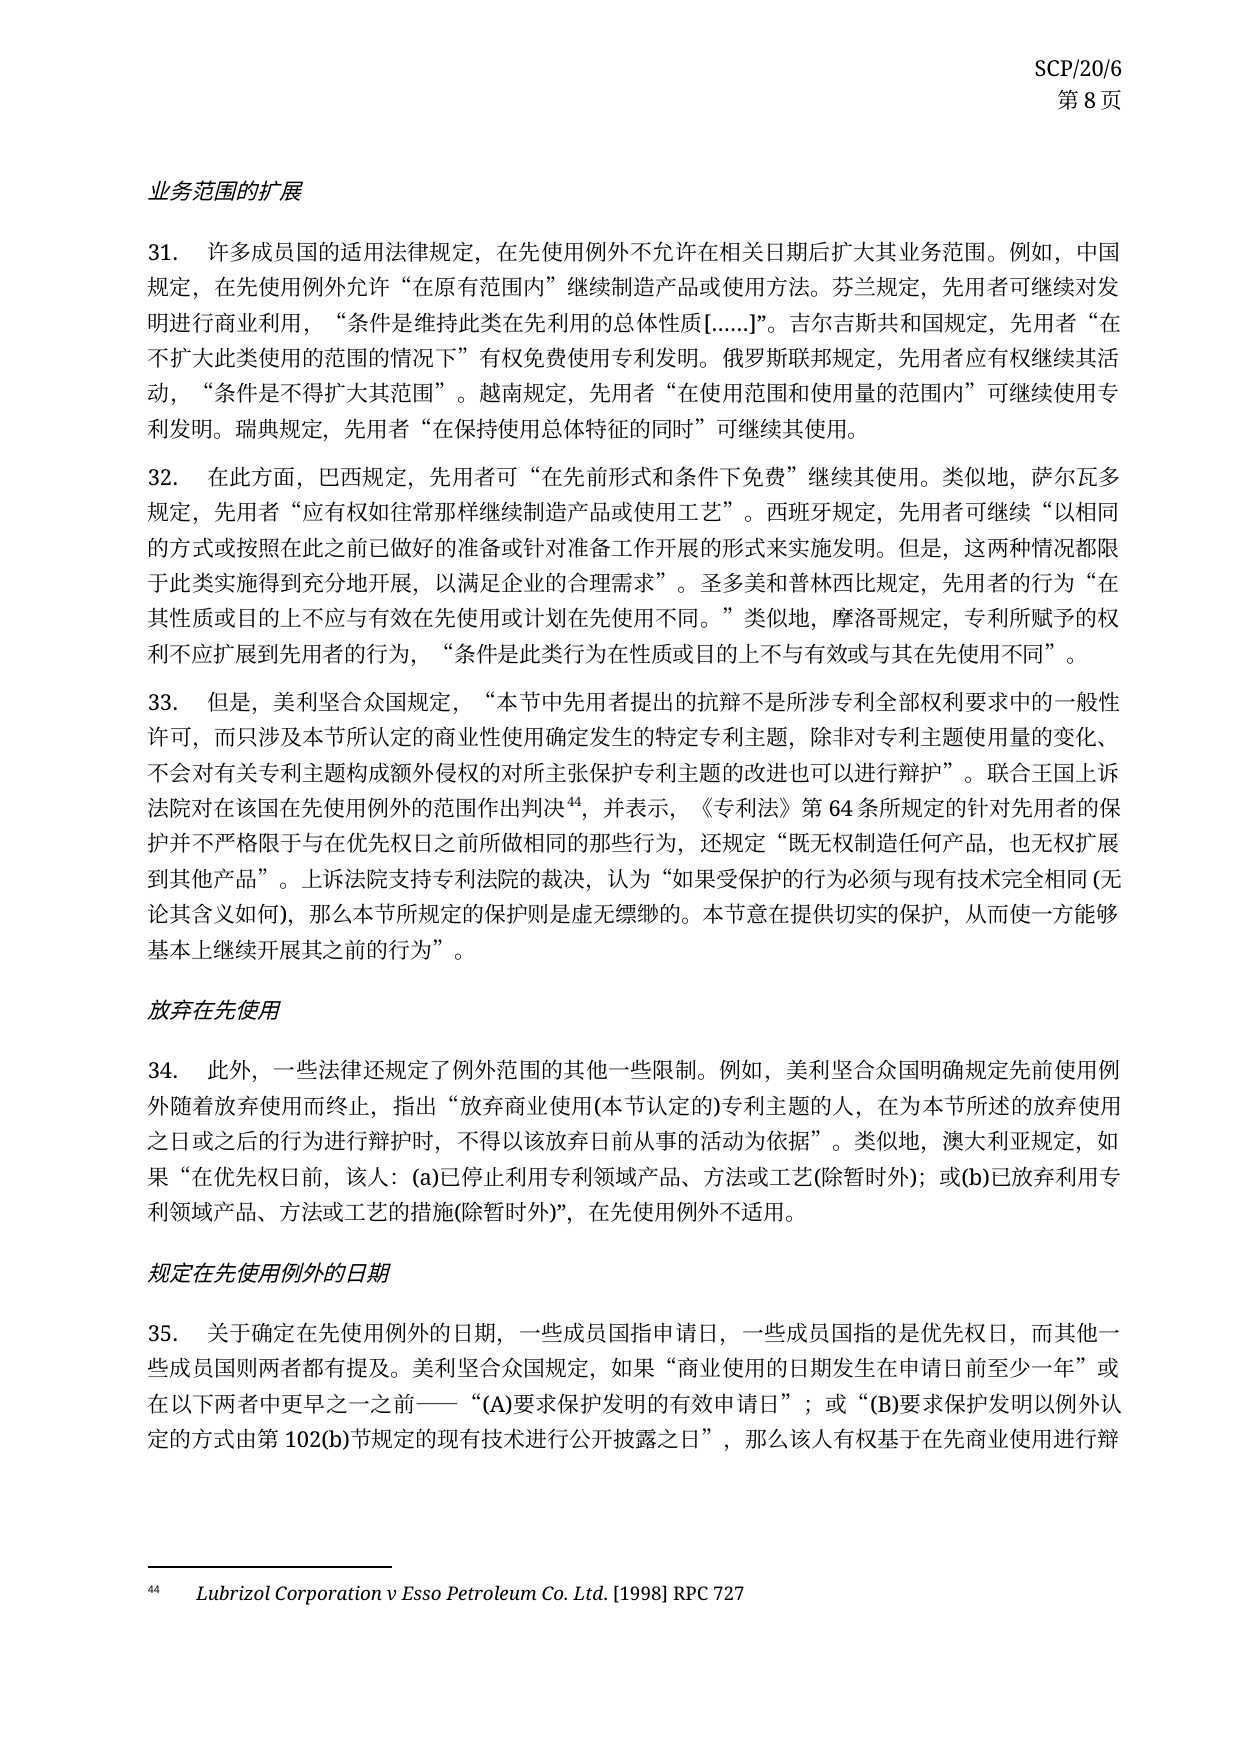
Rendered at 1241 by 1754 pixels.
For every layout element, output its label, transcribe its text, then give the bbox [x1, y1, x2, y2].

text 规定在先使用例外的日期 [148, 1252, 1122, 1287]
text . 但是，美利坚合众国规定，“本节中先用者提出的抗辩不是所涉专利全部权利要求中的一般性许可，而只涉及本节所认定的商业性使用确定发生的特定专利主题，除非对专利主题使用量的变化、不会对有关专利主题构成额外侵权的对所主张保护专利主题的改进也可以进行辩护”。联合王国上诉法院对在该国在先使用例外的范围作出判决，并表示，《专利法》第64条所规定的针对先用者的保护并不严格限于与在优先权日之前所做相同的那些行为，还规定“既无权制造任何产品，也无权扩展到其他产品”。上诉法院支持专利法院的裁决，认为“如果受保护的行为必须与现有技术完全相同(无论其含义如何)，那么本节所规定的保护则是虚无缥缈的。本节意在提供切实的保护，从而使一方能够基本上继续开展其之前的行为”。 [148, 681, 1122, 964]
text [148, 1312, 1122, 1489]
text 放弃在先使用 [148, 989, 1122, 1025]
text . 此外，一些法律还规定了例外范围的其他一些限制。例如，美利坚合众国明确规定先前使用例外随着放弃使用而终止，指出“放弃商业使用(本节认定的)专利主题的人，在为本节所述的放弃使用之日或之后的行为进行辩护时，不得以该放弃日前从事的活动为依据”。类似地，澳大利亚规定，如果“在优先权日前，该人：(a)已停止利用专利领域产品、方法或工艺(除暂时外)；或(b)已放弃利用专利领域产品、方法或工艺的措施(除暂时外)”，在先使用例外不适用。 [148, 1050, 1122, 1227]
text . 在此方面，巴西规定，先用者可“在先前形式和条件下免费”继续其使用。类似地，萨尔瓦多规定，先用者“应有权如往常那样继续制造产品或使用工艺”。西班牙规定，先用者可继续“以相同的方式或按照在此之前已做好的准备或针对准备工作开展的形式来实施发明。但是，这两种情况都限于此类实施得到充分地开展，以满足企业的合理需求”。圣多美和普林西比规定，先用者的行为“在其性质或目的上不应与有效在先使用或计划在先使用不同。”类似地，摩洛哥规定，专利所赋予的权利不应扩展到先用者的行为，“条件是此类行为在性质或目的上不与有效或与其在先使用不同”。 [148, 456, 1122, 668]
text 业务范围的扩展 [148, 171, 1122, 206]
text . 许多成员国的适用法律规定，在先使用例外不允许在相关日期后扩大其业务范围。例如，中国规定，在先使用例外允许“在原有范围内”继续制造产品或使用方法。芬兰规定，先用者可继续对发明进行商业利用，“条件是维持此类在先利用的总体性质[……]”。吉尔吉斯共和国规定，先用者“在不扩大此类使用的范围的情况下”有权免费使用专利发明。俄罗斯联邦规定，先用者应有权继续其活动，“条件是不得扩大其范围”。越南规定，先用者“在使用范围和使用量的范围内”可继续使用专利发明。瑞典规定，先用者“在保持使用总体特征的同时”可继续其使用。 [148, 231, 1122, 443]
